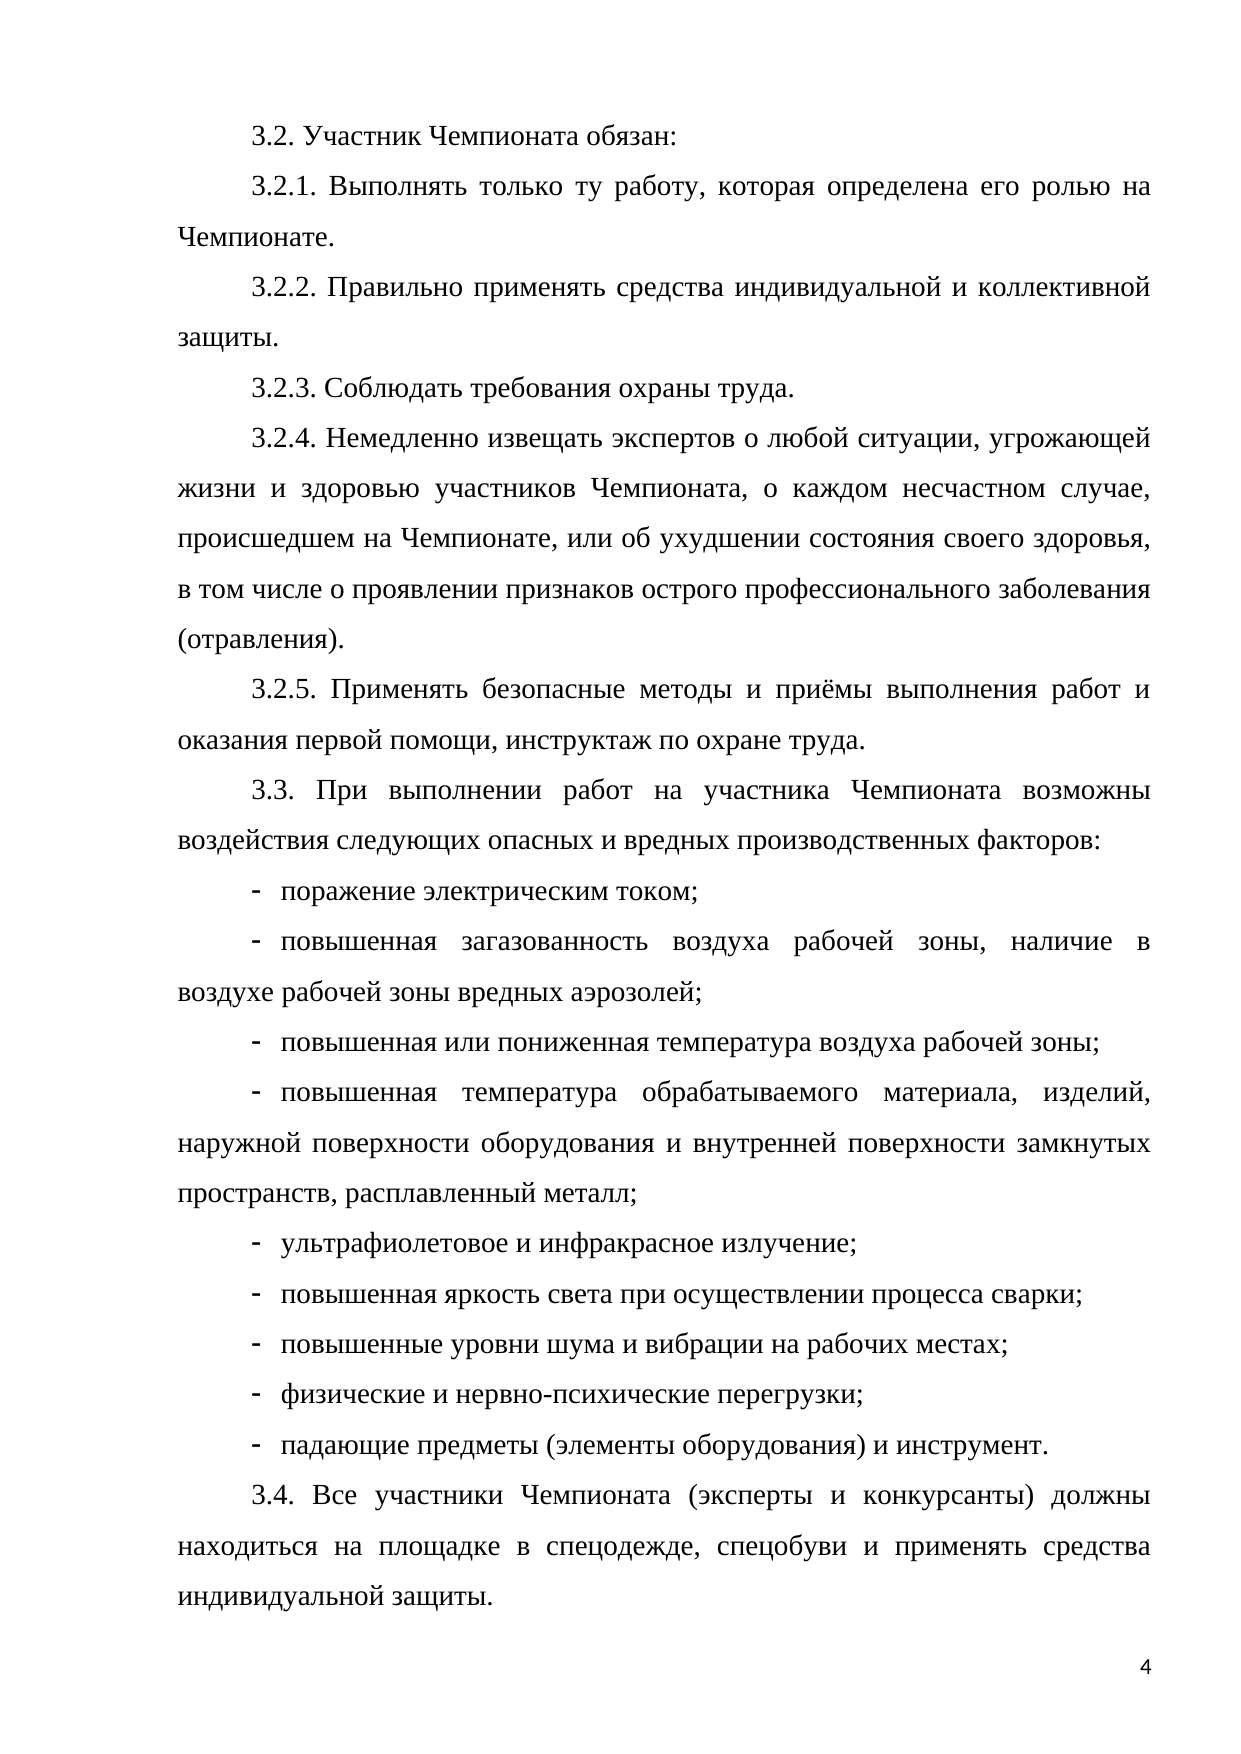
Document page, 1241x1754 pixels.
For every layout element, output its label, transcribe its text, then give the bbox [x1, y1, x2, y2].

list повышенная или пониженная температура воздуха рабочей зоны; [177, 1024, 1152, 1058]
text 3.2.2. Правильно применять средства индивидуальной и коллективной защиты. [177, 269, 1152, 353]
text 3.2.1. Выполнять только ту работу, которая определена его ролью на Чемпионате. [177, 168, 1152, 252]
text 3.4. Все участники Чемпионата (эксперты и конкурсанты) должны находиться на площадке в спецодежде, спецобуви и применять средства индивидуальной защиты. [177, 1477, 1152, 1612]
text 3.2.4. Немедленно извещать экспертов о любой ситуации, угрожающей жизни и здоровью участников Чемпионата, о каждом несчастном случае, происшедшем на Чемпионате, или об ухудшении состояния своего здоровья, в том числе о проявлении признаков острого профессионального заболевания (отравления). [177, 420, 1152, 655]
list поражение электрическим током; [177, 873, 1152, 906]
list повышенная загазованность воздуха рабочей зоны, наличие в воздухе рабочей зоны вредных аэрозолей; [177, 923, 1152, 1007]
text 3.2.3. Соблюдать требования охраны труда. [177, 370, 1152, 403]
list повышенная температура обрабатываемого материала, изделий, наружной поверхности оборудования и внутренней поверхности замкнутых пространств, расплавленный металл; [177, 1074, 1152, 1209]
text 3.3. При выполнении работ на участника Чемпионата возможны воздействия следующих опасных и вредных производственных факторов: [177, 772, 1152, 856]
list ультрафиолетовое и инфракрасное излучение; [177, 1225, 1152, 1259]
list физические и нервно-психические перегрузки; [177, 1377, 1152, 1410]
text 3.2.5. Применять безопасные методы и приёмы выполнения работ и оказания первой помощи, инструктаж по охране труда. [177, 672, 1152, 755]
list повышенная яркость света при осуществлении процесса сварки; [177, 1276, 1152, 1309]
list повышенные уровни шума и вибрации на рабочих местах; [177, 1326, 1152, 1360]
list падающие предметы (элементы оборудования) и инструмент. [177, 1427, 1152, 1461]
text 3.2. Участник Чемпионата обязан: [177, 118, 1152, 152]
